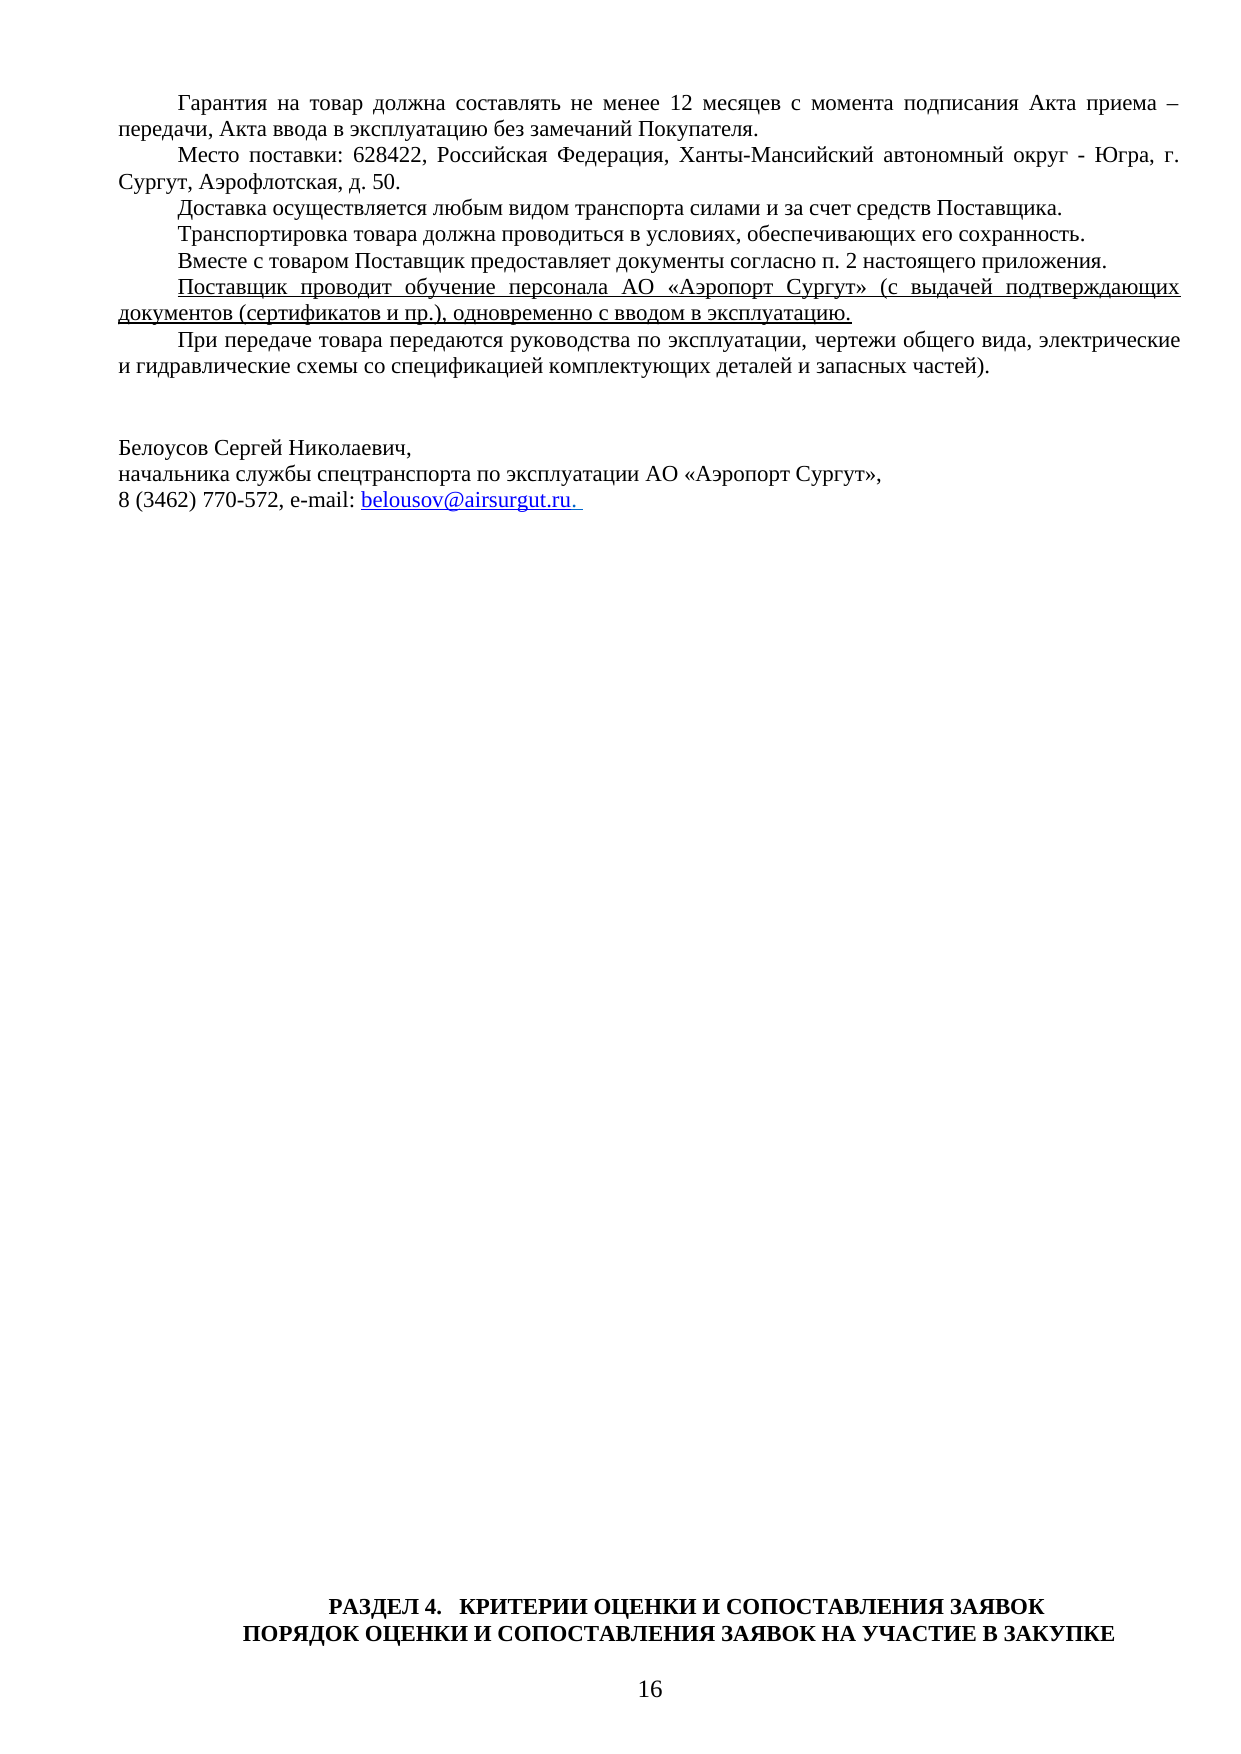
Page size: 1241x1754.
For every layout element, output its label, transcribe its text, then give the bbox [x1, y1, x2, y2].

text ПОРЯДОК ОЦЕНКИ И СОПОСТАВЛЕНИЯ ЗАЯВОК НА УЧАСТИЕ В ЗАКУПКЕ [118, 1619, 1181, 1646]
text РАЗДЕЛ 4. КРИТЕРИИ ОЦЕНКИ И СОПОСТАВЛЕНИЯ ЗАЯВОК [192, 1593, 1181, 1619]
text Место поставки: 628422, Российская Федерация, Ханты-Мансийский автономный округ - Югра, г. Сургут, Аэрофлотская, д. 50. [118, 141, 1181, 194]
text Транспортировка товара должна проводиться в условиях, обеспечивающих его сохранность. [118, 220, 1181, 247]
text Доставка осуществляется любым видом транспорта силами и за счет средств Поставщика. [118, 194, 1181, 220]
text Белоусов Сергей Николаевич, [118, 434, 1181, 460]
text При передаче товара передаются руководства по эксплуатации, чертежи общего вида, электрические и гидравлические схемы со спецификацией комплектующих деталей и запасных частей). [118, 326, 1181, 378]
text Гарантия на товар должна составлять не менее 12 месяцев с момента подписания Акта приема – передачи, Акта ввода в эксплуатацию без замечаний Покупателя. [118, 89, 1181, 141]
text Поставщик проводит обучение персонала АО «Аэропорт Сургут» (с выдачей подтверждающих документов (сертификатов и пр.), одновременно с вводом в эксплуатацию. [118, 273, 1181, 326]
text 8 (3462) 770-572, e-mail: belousov@airsurgut.ru. [118, 486, 1181, 513]
text начальника службы спецтранспорта по эксплуатации АО «Аэропорт Сургут», [118, 460, 1181, 486]
text Вместе с товаром Поставщик предоставляет документы согласно п. 2 настоящего приложения. [118, 247, 1181, 273]
